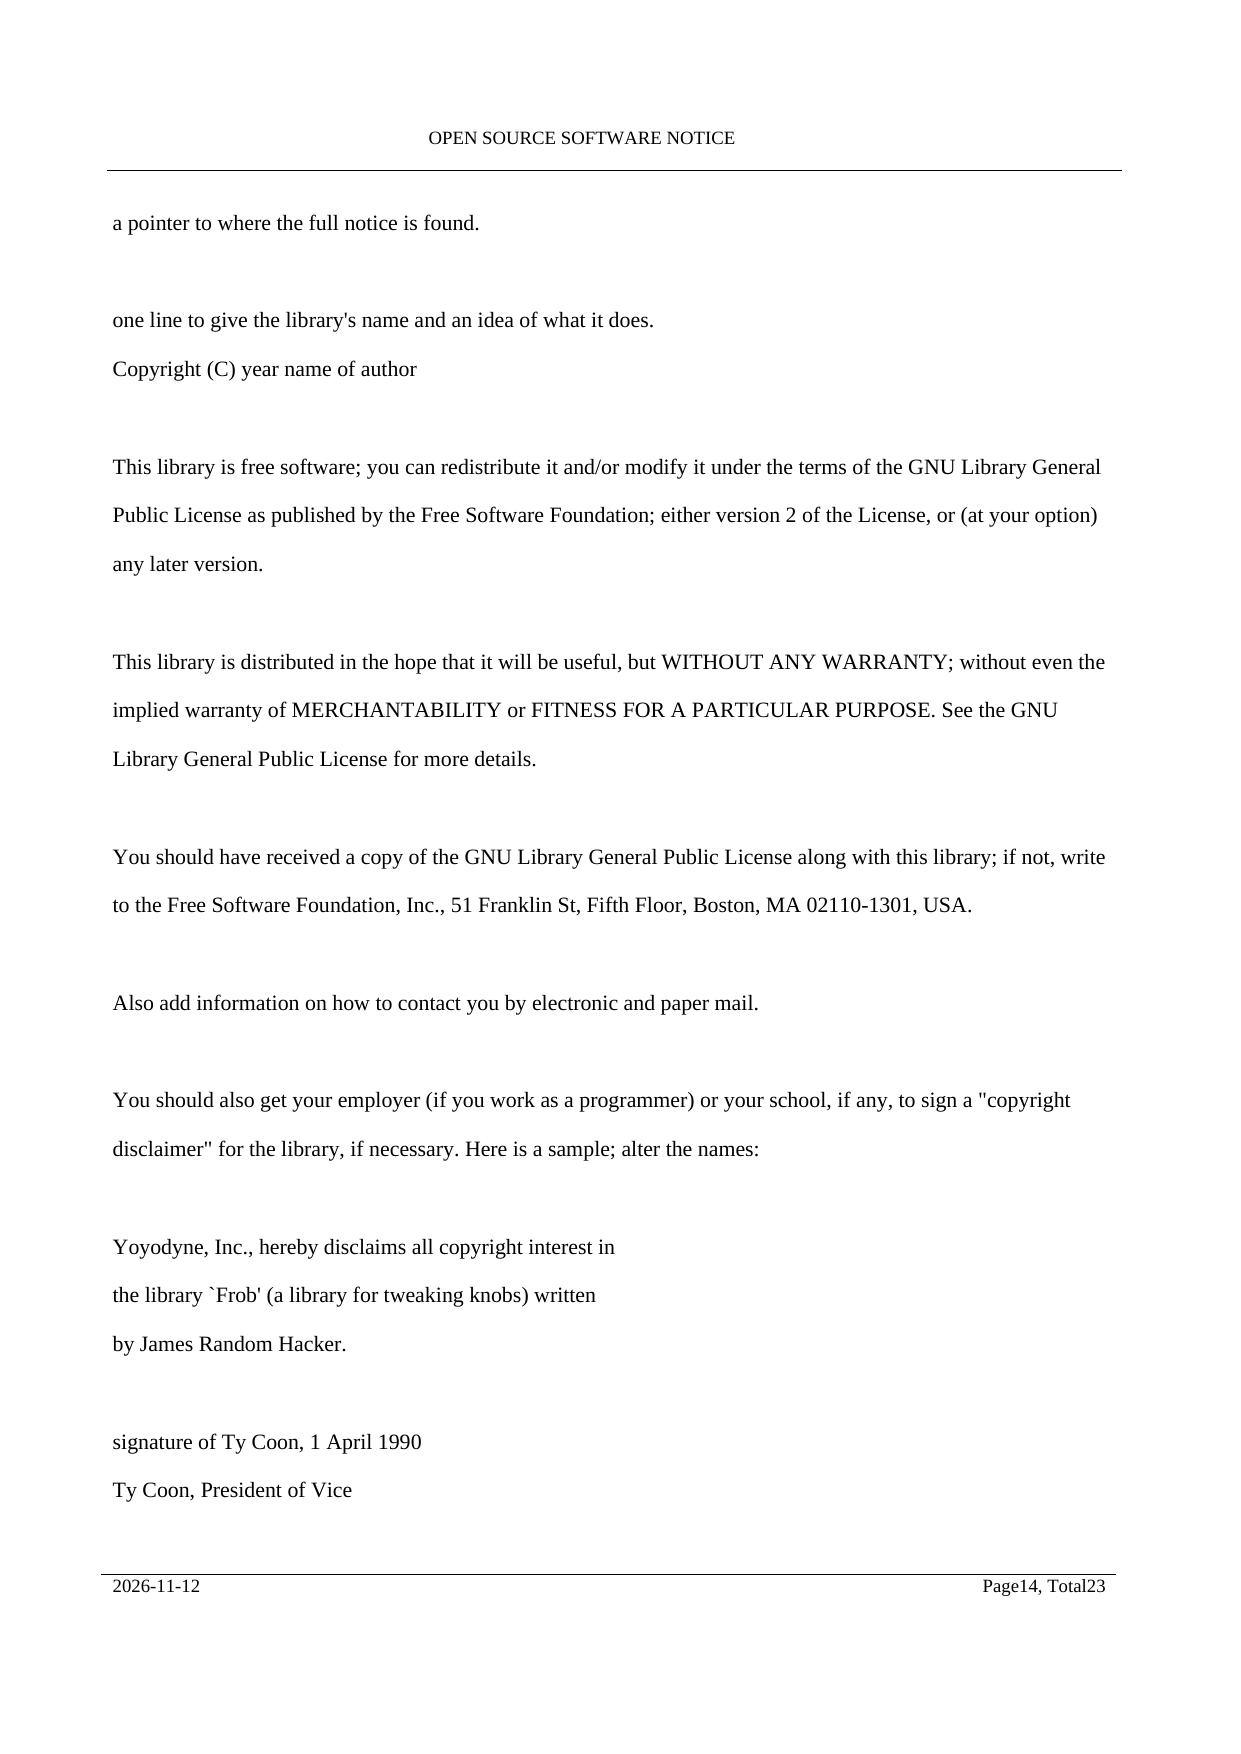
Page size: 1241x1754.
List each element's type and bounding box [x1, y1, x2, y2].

text [112, 206, 1128, 1506]
